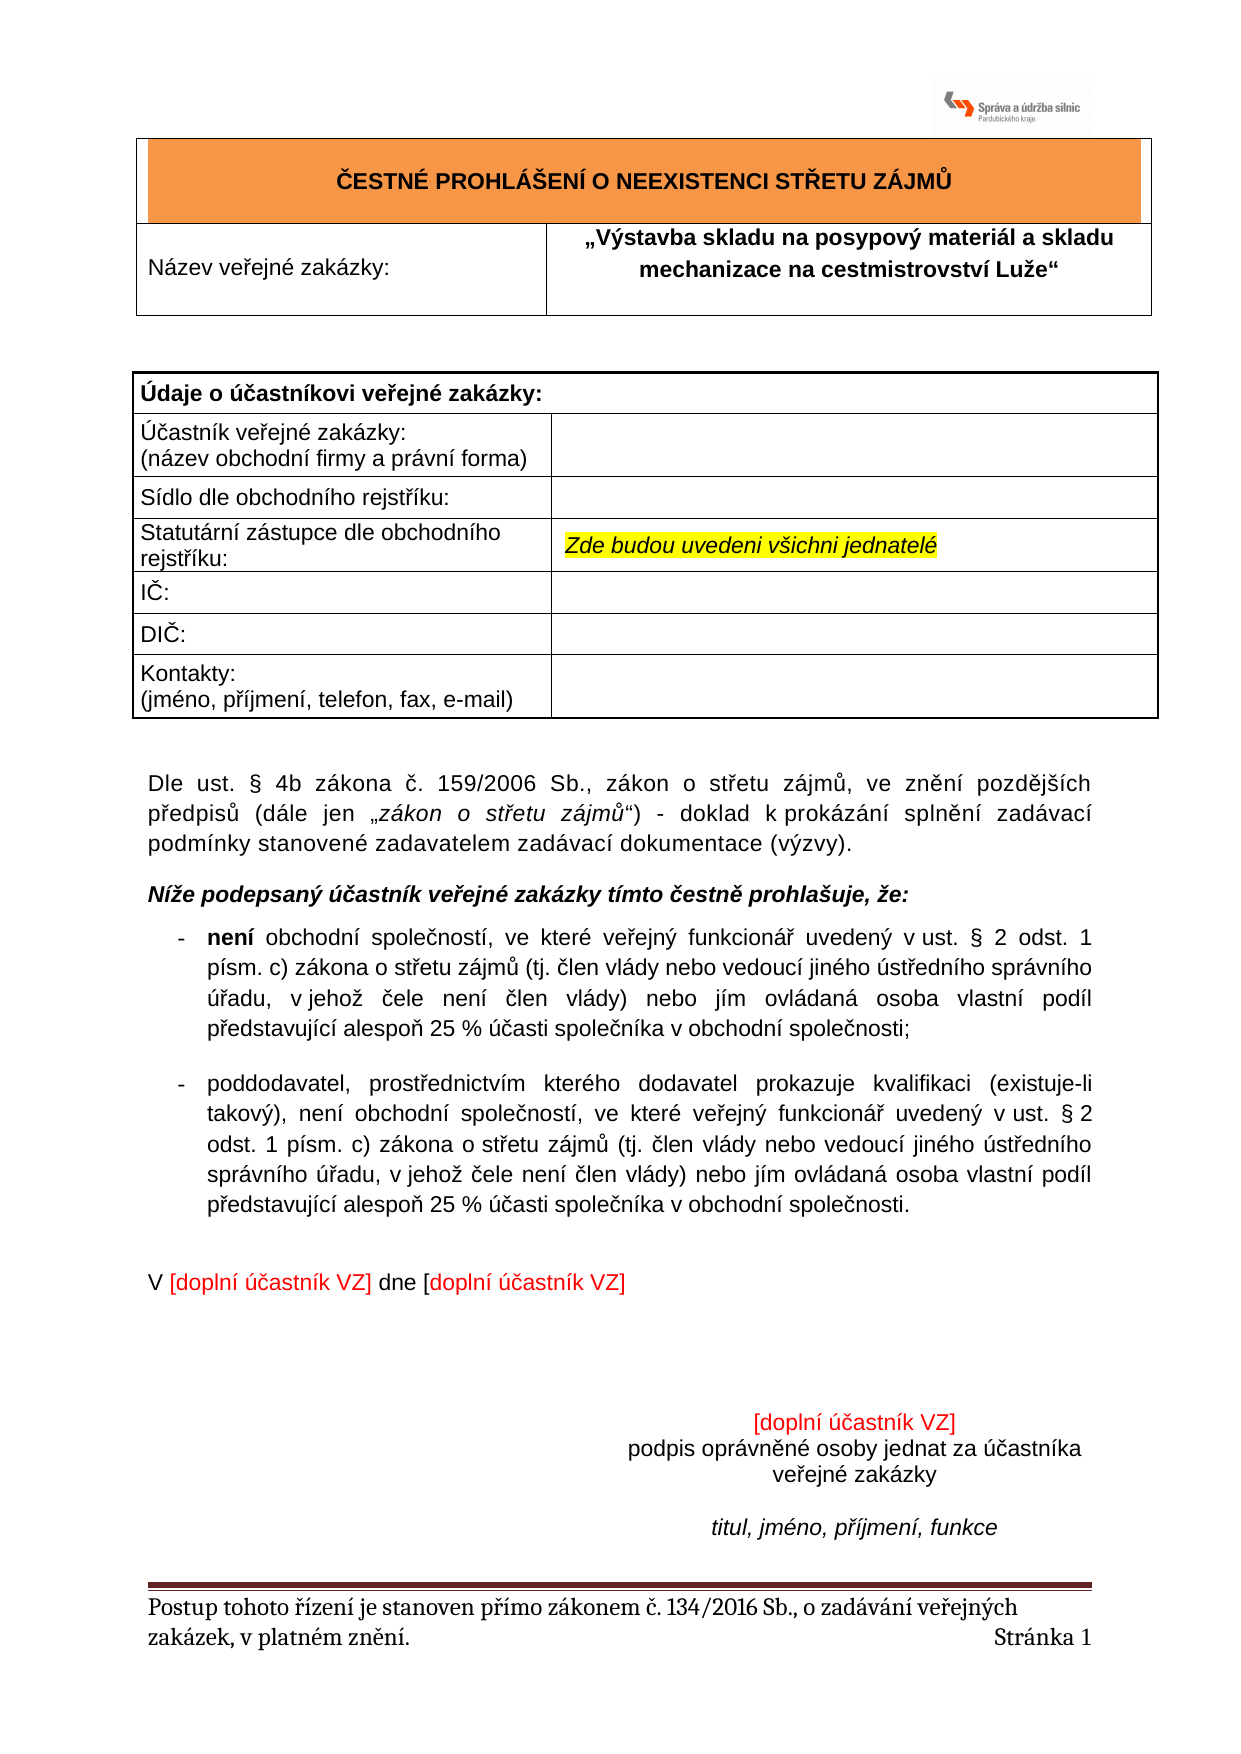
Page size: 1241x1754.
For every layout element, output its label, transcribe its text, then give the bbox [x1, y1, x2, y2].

table_header Údaje o účastníkovi veřejné zakázky: [134, 374, 1157, 413]
table_cell [552, 614, 1157, 654]
title Dle ust. § 4b zákona č. 159/2006 Sb., zákon o střetu zájmů, ve znění pozdějších předpisů (dále jen „zákon o střetu zájmů“) - doklad k prokázání splnění zadávací podmínky stanovené zadavatelem zadávací dokumentace (výzvy). [148, 770, 1092, 857]
table_cell Název veřejné zakázky: [137, 224, 546, 315]
table_cell [552, 477, 1157, 517]
table_cell IČ: [134, 572, 551, 613]
table_cell Kontakty: (jméno, příjmení, telefon, fax, e-mail) [134, 655, 551, 717]
list poddodavatel, prostřednictvím kterého dodavatel prokazuje kvalifikaci (existuje-li takový), není obchodní společností, ve které veřejný funkcionář uvedený v ust. § 2 odst. 1 písm. c) zákona o střetu zájmů (tj. člen vlády nebo vedoucí jiného ústředního správního úřadu, v jehož čele není člen vlády) nebo jím ovládaná osoba vlastní podíl představující alespoň 25 % účasti společníka v obchodní společnosti. [177, 1070, 1092, 1217]
picture [931, 73, 1093, 138]
text [doplní účastník VZ] [616, 1409, 1092, 1435]
list není obchodní společností, ve které veřejný funkcionář uvedený v ust. § 2 odst. 1 písm. c) zákona o střetu zájmů (tj. člen vlády nebo vedoucí jiného ústředního správního úřadu, v jehož čele není člen vlády) nebo jím ovládaná osoba vlastní podíl představující alespoň 25 % účasti společníka v obchodní společnosti; [177, 924, 1092, 1041]
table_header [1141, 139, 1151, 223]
table_cell DIČ: [134, 614, 551, 654]
table_cell [552, 414, 1157, 476]
table_cell Sídlo dle obchodního rejstříku: [134, 477, 551, 517]
table_cell [552, 572, 1157, 613]
table_cell Účastník veřejné zakázky: (název obchodní firmy a právní forma) [134, 414, 551, 476]
table_cell [552, 655, 1157, 717]
text titul, jméno, příjmení, funkce [616, 1514, 1092, 1540]
text podpis oprávněné osoby jednat za účastníka veřejné zakázky [616, 1435, 1092, 1488]
table_cell „Výstavba skladu na posypový materiál a skladu mechanizace na cestmistrovství Luže“ [547, 224, 1151, 315]
table_cell Zde budou uvedeni všichni jednatelé [552, 519, 1157, 571]
text Níže podepsaný účastník veřejné zakázky tímto čestně prohlašuje, že: [148, 881, 1092, 908]
text V [doplní účastník VZ] dne [doplní účastník VZ] [148, 1268, 1092, 1296]
table_cell Statutární zástupce dle obchodního rejstříku: [134, 519, 551, 571]
